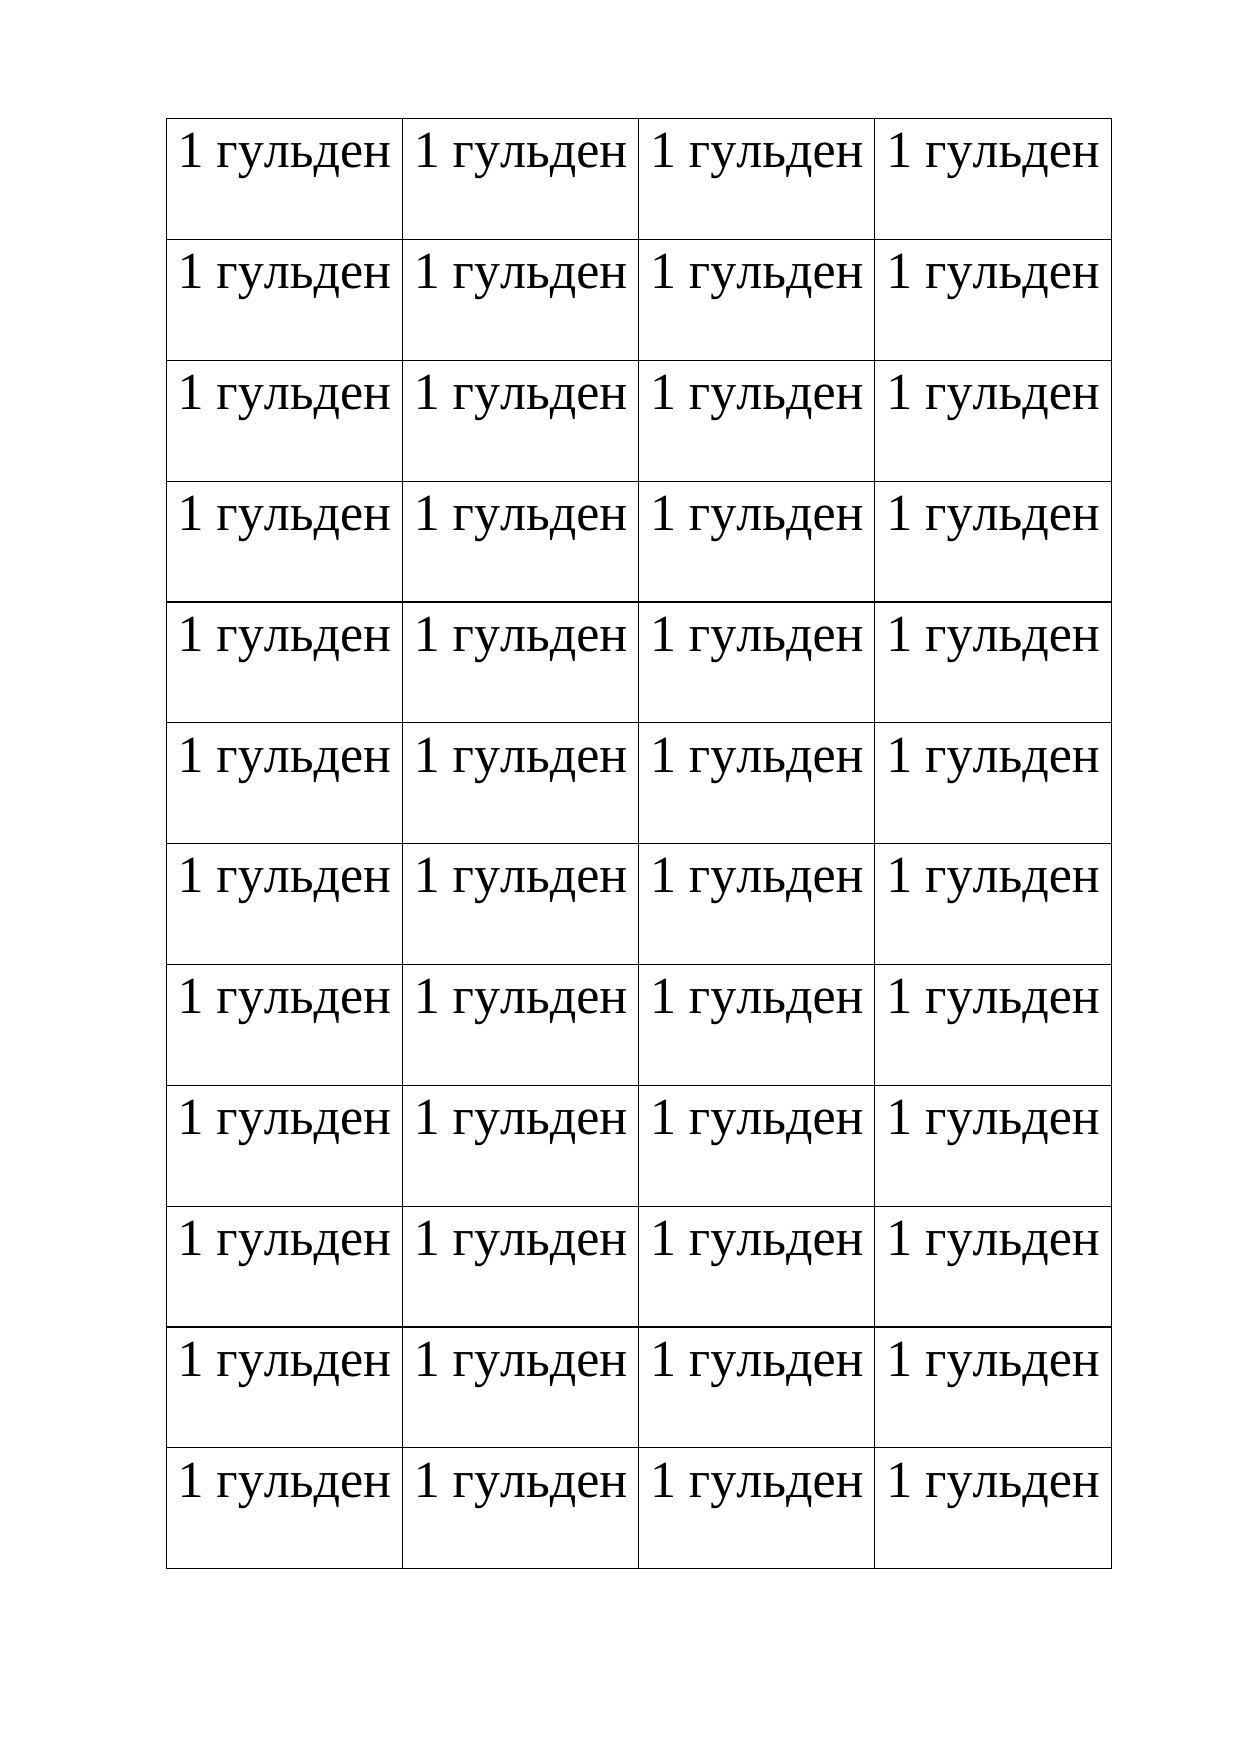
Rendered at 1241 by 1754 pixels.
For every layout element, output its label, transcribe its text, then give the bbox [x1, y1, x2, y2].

table_cell 1 гульден [167, 1207, 402, 1326]
table_cell 1 гульден [875, 965, 1111, 1085]
table_cell 1 гульден [167, 482, 402, 601]
table_cell 1 гульден [403, 482, 638, 601]
table_cell 1 гульден [875, 482, 1111, 601]
table_cell 1 гульден [167, 119, 402, 239]
table_cell 1 гульден [167, 240, 402, 360]
table_cell 1 гульден [875, 1086, 1111, 1206]
table_cell 1 гульден [875, 723, 1111, 843]
table_cell 1 гульден [167, 1086, 402, 1206]
table_cell 1 гульден [403, 1448, 638, 1568]
table_cell 1 гульден [403, 844, 638, 964]
table_cell 1 гульден [639, 723, 874, 843]
table_cell 1 гульден [639, 482, 874, 601]
table_cell 1 гульден [167, 723, 402, 843]
table_cell 1 гульден [875, 1207, 1111, 1326]
table_cell 1 гульден [875, 844, 1111, 964]
table_cell 1 гульден [403, 1086, 638, 1206]
table_cell 1 гульден [639, 603, 874, 722]
table_cell 1 гульден [403, 1207, 638, 1326]
table_cell 1 гульден [403, 723, 638, 843]
table_cell 1 гульден [639, 1086, 874, 1206]
table_cell 1 гульден [875, 240, 1111, 360]
table_cell 1 гульден [639, 965, 874, 1085]
table_cell 1 гульден [167, 1448, 402, 1568]
table_cell 1 гульден [167, 361, 402, 481]
table_cell 1 гульден [167, 844, 402, 964]
table_cell 1 гульден [639, 1328, 874, 1447]
table_cell 1 гульден [639, 361, 874, 481]
table_cell 1 гульден [875, 361, 1111, 481]
table_cell 1 гульден [167, 603, 402, 722]
table_cell 1 гульден [875, 1448, 1111, 1568]
table_cell 1 гульден [639, 1207, 874, 1326]
table_cell 1 гульден [639, 1448, 874, 1568]
table_cell 1 гульден [403, 361, 638, 481]
table_cell 1 гульден [639, 240, 874, 360]
table_cell 1 гульден [167, 965, 402, 1085]
table_cell 1 гульден [875, 1328, 1111, 1447]
table_cell 1 гульден [403, 119, 638, 239]
table_cell 1 гульден [167, 1328, 402, 1447]
table_cell 1 гульден [403, 240, 638, 360]
table_cell 1 гульден [403, 603, 638, 722]
table_cell 1 гульден [639, 844, 874, 964]
table_cell 1 гульден [875, 603, 1111, 722]
table_cell 1 гульден [639, 119, 874, 239]
table_cell 1 гульден [403, 965, 638, 1085]
table_cell 1 гульден [875, 119, 1111, 239]
table_cell 1 гульден [403, 1328, 638, 1447]
